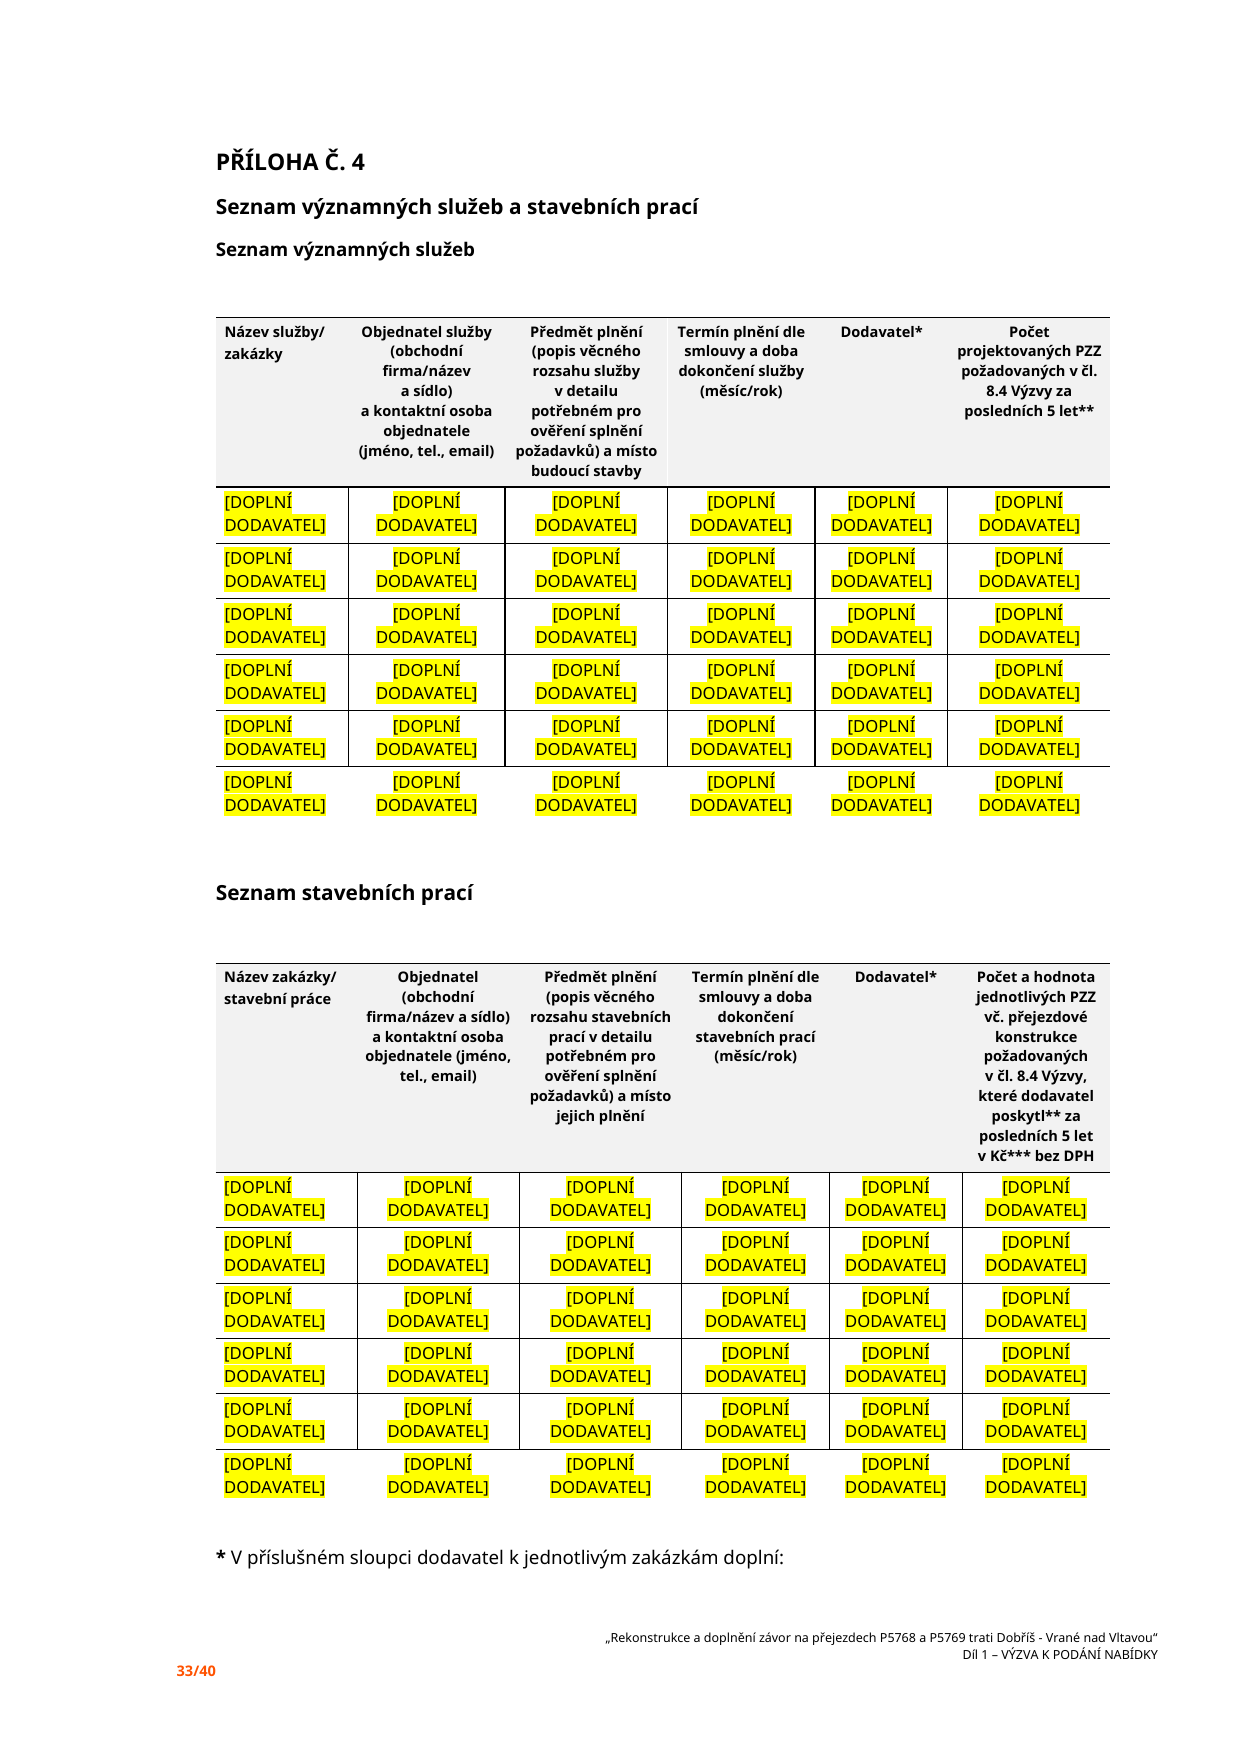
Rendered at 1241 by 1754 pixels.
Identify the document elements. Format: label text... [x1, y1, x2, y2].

table_cell [DOPLNÍ DODAVATEL] [682, 1228, 829, 1282]
table_cell [DOPLNÍ DODAVATEL] [963, 1284, 1110, 1338]
table_cell [DOPLNÍ DODAVATEL] [358, 1394, 519, 1449]
table_cell [DOPLNÍ DODAVATEL] [349, 599, 504, 654]
table_cell [DOPLNÍ DODAVATEL] [963, 1228, 1110, 1282]
table_cell [DOPLNÍ DODAVATEL] [216, 488, 348, 542]
table_cell [DOPLNÍ DODAVATEL] [668, 767, 815, 822]
table_cell [DOPLNÍ DODAVATEL] [216, 1339, 357, 1393]
table_cell [DOPLNÍ DODAVATEL] [520, 1339, 681, 1393]
table_cell [DOPLNÍ DODAVATEL] [668, 599, 814, 654]
table_cell [DOPLNÍ DODAVATEL] [520, 1284, 681, 1338]
table_cell [DOPLNÍ DODAVATEL] [216, 711, 348, 766]
table_cell [DOPLNÍ DODAVATEL] [216, 655, 348, 710]
table_header Objednatel služby (obchodní firma/název a sídlo) a kontaktní osoba objednatele (jméno, tel., email) [348, 318, 505, 486]
table_cell [DOPLNÍ DODAVATEL] [830, 1173, 962, 1227]
table_cell [DOPLNÍ DODAVATEL] [816, 488, 947, 542]
table_cell [DOPLNÍ DODAVATEL] [668, 488, 814, 542]
text Příloha č. 4 [216, 146, 1122, 177]
text Seznam významných služeb a stavebních prací [216, 192, 1122, 221]
table_cell [DOPLNÍ DODAVATEL] [948, 767, 1110, 822]
table_cell [DOPLNÍ DODAVATEL] [349, 655, 504, 710]
table_cell [DOPLNÍ DODAVATEL] [216, 544, 348, 598]
table_cell [DOPLNÍ DODAVATEL] [358, 1339, 519, 1393]
table_cell [DOPLNÍ DODAVATEL] [668, 711, 814, 766]
table_cell [DOPLNÍ DODAVATEL] [816, 599, 947, 654]
table_cell [DOPLNÍ DODAVATEL] [948, 711, 1110, 766]
table_cell [DOPLNÍ DODAVATEL] [506, 599, 667, 654]
table_cell [DOPLNÍ DODAVATEL] [505, 767, 667, 822]
table_cell [DOPLNÍ DODAVATEL] [506, 488, 667, 542]
table_header Název služby/ zakázky [216, 318, 348, 486]
table_header Dodavatel* [815, 318, 948, 486]
table_cell [DOPLNÍ DODAVATEL] [216, 1284, 357, 1338]
table_cell [DOPLNÍ DODAVATEL] [948, 655, 1110, 710]
table_cell [DOPLNÍ DODAVATEL] [216, 1228, 357, 1282]
table_cell [DOPLNÍ DODAVATEL] [349, 488, 504, 542]
table_cell [DOPLNÍ DODAVATEL] [830, 1284, 962, 1338]
table_cell [DOPLNÍ DODAVATEL] [682, 1394, 829, 1449]
table_cell [DOPLNÍ DODAVATEL] [358, 1173, 519, 1227]
text Seznam významných služeb [216, 236, 1122, 262]
table_cell [DOPLNÍ DODAVATEL] [216, 1450, 357, 1504]
table_cell [DOPLNÍ DODAVATEL] [216, 1394, 357, 1449]
table_cell [DOPLNÍ DODAVATEL] [815, 767, 948, 822]
table_cell [DOPLNÍ DODAVATEL] [948, 544, 1110, 598]
table_header Počet projektovaných PZZ požadovaných v čl. 8.4 Výzvy za posledních 5 let** [948, 318, 1110, 486]
table_cell [DOPLNÍ DODAVATEL] [216, 767, 348, 822]
table_cell [DOPLNÍ DODAVATEL] [506, 711, 667, 766]
table_cell [DOPLNÍ DODAVATEL] [963, 1394, 1110, 1449]
table_cell [DOPLNÍ DODAVATEL] [830, 1394, 962, 1449]
table_cell [DOPLNÍ DODAVATEL] [948, 599, 1110, 654]
table_cell [DOPLNÍ DODAVATEL] [506, 655, 667, 710]
table_cell [DOPLNÍ DODAVATEL] [816, 655, 947, 710]
table_cell [DOPLNÍ DODAVATEL] [668, 655, 814, 710]
table_cell [DOPLNÍ DODAVATEL] [948, 488, 1110, 542]
table_header Objednatel (obchodní firma/název a sídlo) a kontaktní osoba objednatele (jméno, tel., email) [357, 964, 519, 1172]
table_header Termín plnění dle smlouvy a doba dokončení stavebních prací (měsíc/rok) [682, 964, 829, 1172]
table_cell [DOPLNÍ DODAVATEL] [358, 1284, 519, 1338]
table_cell [DOPLNÍ DODAVATEL] [682, 1284, 829, 1338]
table_cell [DOPLNÍ DODAVATEL] [216, 1173, 357, 1227]
table_cell [DOPLNÍ DODAVATEL] [216, 599, 348, 654]
table_cell [DOPLNÍ DODAVATEL] [816, 544, 947, 598]
table_cell [DOPLNÍ DODAVATEL] [682, 1450, 829, 1504]
table_cell [DOPLNÍ DODAVATEL] [668, 544, 814, 598]
table_header Název zakázky/ stavební práce [216, 964, 357, 1172]
table_cell [DOPLNÍ DODAVATEL] [963, 1339, 1110, 1393]
table_cell [DOPLNÍ DODAVATEL] [506, 544, 667, 598]
table_cell [DOPLNÍ DODAVATEL] [830, 1339, 962, 1393]
table_header Předmět plnění (popis věcného rozsahu služby v detailu potřebném pro ověření splnění požadavků) a místo budoucí stavby [505, 318, 667, 486]
table_cell [DOPLNÍ DODAVATEL] [520, 1173, 681, 1227]
table_cell [DOPLNÍ DODAVATEL] [963, 1173, 1110, 1227]
table_header Termín plnění dle smlouvy a doba dokončení služby (měsíc/rok) [668, 318, 815, 486]
table_cell [DOPLNÍ DODAVATEL] [348, 767, 505, 822]
text * V příslušném sloupci dodavatel k jednotlivým zakázkám doplní: [216, 1544, 1122, 1570]
table_cell [DOPLNÍ DODAVATEL] [349, 544, 504, 598]
table_cell [DOPLNÍ DODAVATEL] [830, 1228, 962, 1282]
table_header Dodavatel* [829, 964, 962, 1172]
text Seznam stavebních prací [216, 878, 1122, 907]
table_cell [DOPLNÍ DODAVATEL] [358, 1228, 519, 1282]
table_cell [DOPLNÍ DODAVATEL] [520, 1394, 681, 1449]
table_cell [DOPLNÍ DODAVATEL] [682, 1173, 829, 1227]
table_cell [DOPLNÍ DODAVATEL] [357, 1450, 519, 1504]
table_cell [DOPLNÍ DODAVATEL] [520, 1228, 681, 1282]
table_cell [DOPLNÍ DODAVATEL] [519, 1450, 682, 1504]
table_cell [DOPLNÍ DODAVATEL] [816, 711, 947, 766]
table_cell [DOPLNÍ DODAVATEL] [962, 1450, 1110, 1504]
table_header Předmět plnění (popis věcného rozsahu stavebních prací v detailu potřebném pro ověření splnění požadavků) a místo jejich plnění [519, 964, 682, 1172]
table_cell [DOPLNÍ DODAVATEL] [829, 1450, 962, 1504]
table_cell [DOPLNÍ DODAVATEL] [349, 711, 504, 766]
table_header Počet a hodnota jednotlivých PZZ vč. přejezdové konstrukce požadovaných v čl. 8.4 Výzvy, které dodavatel poskytl** za posledních 5 let v Kč*** bez DPH [962, 964, 1110, 1172]
table_cell [DOPLNÍ DODAVATEL] [682, 1339, 829, 1393]
